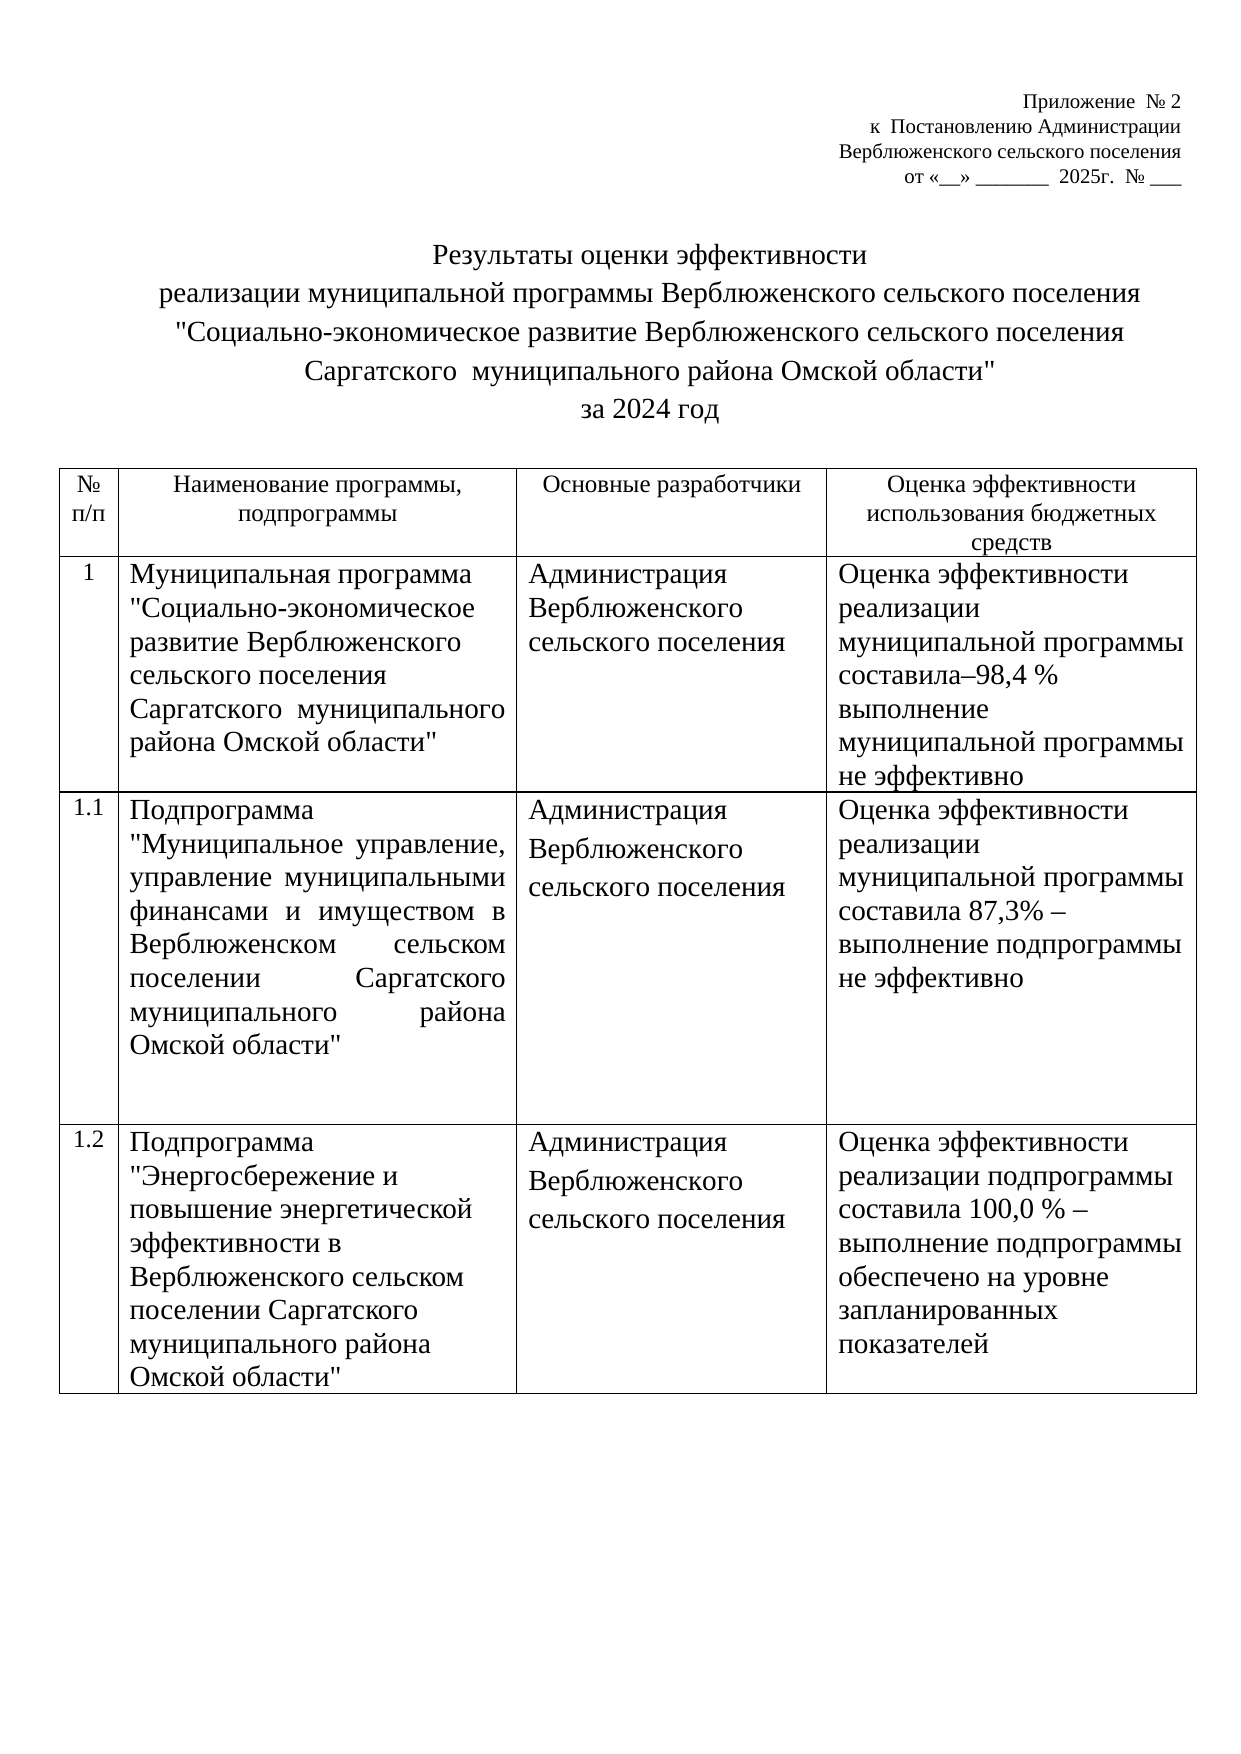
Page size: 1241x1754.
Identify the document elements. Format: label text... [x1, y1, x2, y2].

table_cell Администрация Верблюженского сельского поселения [517, 557, 826, 791]
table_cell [517, 1125, 826, 1393]
table_cell Муниципальная программа "Социально-экономическое развитие Верблюженского сельского поселения Саргатского муниципального района Омской области" [119, 557, 516, 791]
text от «__» _______ 2025г. № ___ [118, 164, 1181, 189]
table_cell 1.1 [60, 793, 118, 1123]
text Верблюженского сельского поселения [118, 139, 1181, 164]
text Приложение № 2 [118, 89, 1181, 114]
table_cell Оценка эффективности реализации муниципальной программы составила 87,3% – выполнение подпрограммы не эффективно [827, 793, 1196, 1123]
table_header Наименование программы, подпрограммы [119, 469, 516, 556]
text Результаты оценки эффективности [118, 237, 1181, 271]
table_cell Подпрограмма "Энергосбережение и повышение энергетической эффективности в Верблюженского сельском поселении Саргатского муниципального района Омской области" [119, 1125, 516, 1393]
text к Постановлению Администрации [118, 114, 1181, 139]
table_header Оценка эффективности использования бюджетных средств [827, 469, 1196, 556]
table_cell 1.2 [60, 1125, 118, 1393]
table_cell 1 [60, 557, 118, 791]
table_header Основные разработчики [517, 469, 826, 556]
table_cell Администрация Верблюженского сельского поселения [517, 793, 826, 1123]
table_cell Оценка эффективности реализации муниципальной программы составила–98,4 % выполнение муниципальной программы не эффективно [827, 557, 1196, 791]
table_header № п/п [60, 469, 118, 556]
text реализации муниципальной программы Верблюженского сельского поселения "Социально-экономическое развитие Верблюженского сельского поселения Саргатского муниципального района Омской области" [118, 276, 1181, 386]
table_cell Оценка эффективности реализации подпрограммы составила 100,0 % – выполнение подпрограммы обеспечено на уровне запланированных показателей [827, 1125, 1196, 1393]
text за 2024 год [118, 391, 1181, 425]
table_cell Подпрограмма "Муниципальное управление, управление муниципальными финансами и имуществом в Верблюженском сельском поселении Саргатского муниципального района Омской области" [119, 793, 516, 1123]
